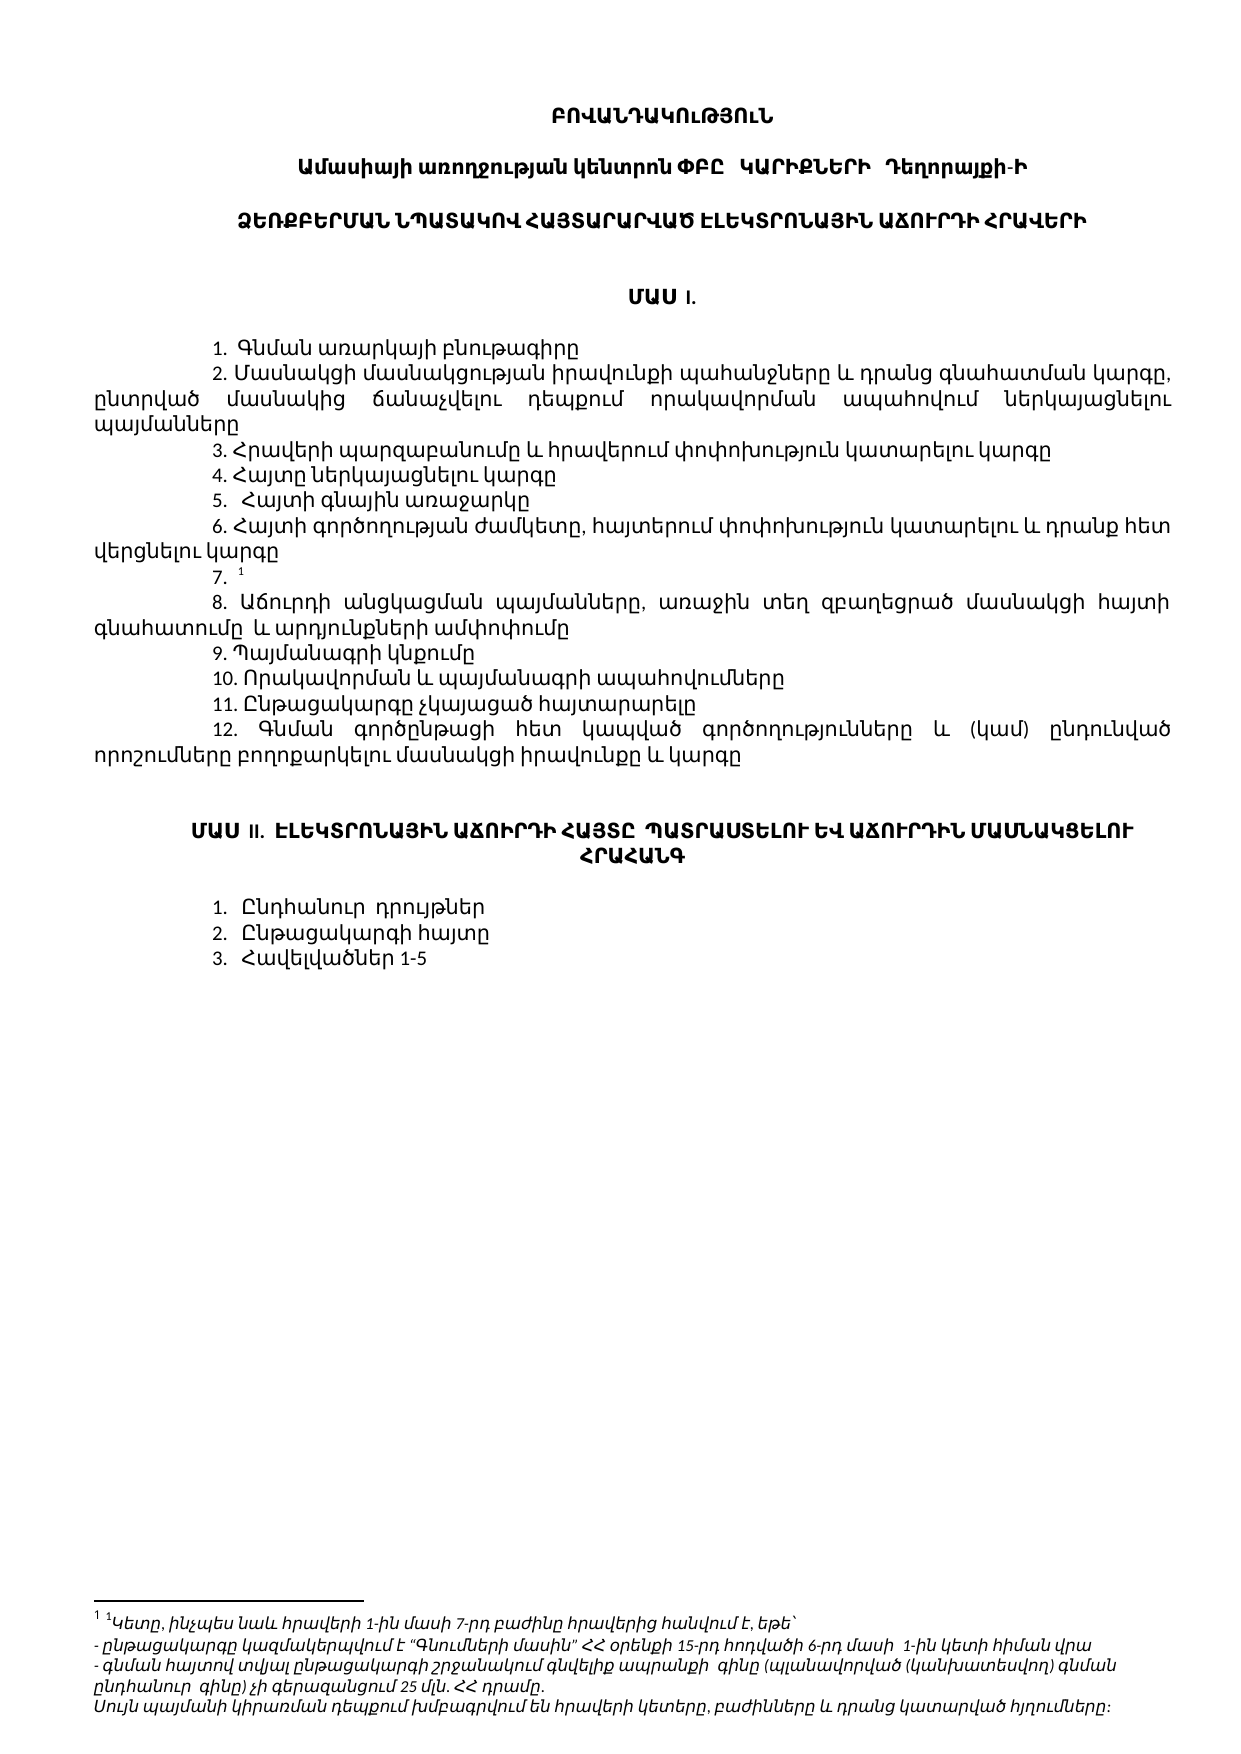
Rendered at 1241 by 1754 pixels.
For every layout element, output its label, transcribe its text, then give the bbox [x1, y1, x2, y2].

text ՁԵՌՔԲԵՐՄԱՆ ՆՊԱՏԱԿՈՎ ՀԱՅՏԱՐԱՐՎԱԾ ԷԼԵԿՏՐՈՆԱՅԻՆ ԱՃՈՒՐԴԻ ՀՐԱՎԵՐԻ [94, 208, 1171, 233]
text 3. Հրավերի պարզաբանումը և հրավերում փոփոխություն կատարելու կարգը [94, 437, 1171, 462]
text 12. Գնման գործընթացի հետ կապված գործողությունները և (կամ) ընդունված որոշումները բողոքարկելու մասնակցի իրավունքը և կարգը [94, 716, 1171, 767]
text ԲՈՎԱՆԴԱԿՈւԹՅՈւՆ [94, 103, 1171, 128]
text ՄԱՍ II. ԷԼԵԿՏՐՈՆԱՅԻՆ ԱՃՈԻՐԴԻ ՀԱՅՏԸ ՊԱՏՐԱՍՏԵԼՈՒ ԵՎ ԱՃՈՒՐԴԻՆ ՄԱՍՆԱԿՑԵԼՈՒ ՀՐԱՀԱՆԳ [94, 818, 1171, 869]
text 4. Հայտը ներկայացնելու կարգը [94, 462, 1171, 488]
text 1. Ընդհանուր դրույթներ [94, 894, 1171, 920]
text 11. Ընթացակարգը չկայացած հայտարարելը [94, 691, 1171, 716]
text 5. Հայտի գնային առաջարկը [94, 488, 1171, 513]
text 1. Գնման առարկայի բնութագիրը [94, 335, 1171, 361]
text Ամասիայի առողջության կենտրոն ՓԲԸ ԿԱՐԻՔՆԵՐԻ Դեղորայքի-Ի [94, 154, 1171, 179]
text 7. 1 [94, 564, 1171, 589]
text 2. Մասնակցի մասնակցության իրավունքի պահանջները և դրանց գնահատման կարգը, ընտրված մասնակից ճանաչվելու դեպքում որակավորման ապահովում ներկայացնելու պայմանները [94, 361, 1171, 437]
text 8. Աճուրդի անցկացման պայմանները, առաջին տեղ զբաղեցրած մասնակցի հայտի գնահատումը և արդյունքների ամփոփումը [94, 589, 1171, 640]
text 9. Պայմանագրի կնքումը [94, 640, 1171, 666]
text 2. Ընթացակարգի հայտը [94, 920, 1171, 945]
text ՄԱՍ I. [94, 284, 1171, 310]
text 10. Որակավորման և պայմանագրի ապահովումները [94, 666, 1171, 691]
text 6. Հայտի գործողության ժամկետը, հայտերում փոփոխություն կատարելու և դրանք հետ վերցնելու կարգը [94, 513, 1171, 564]
text 3. Հավելվածներ 1-5 [94, 945, 1171, 971]
